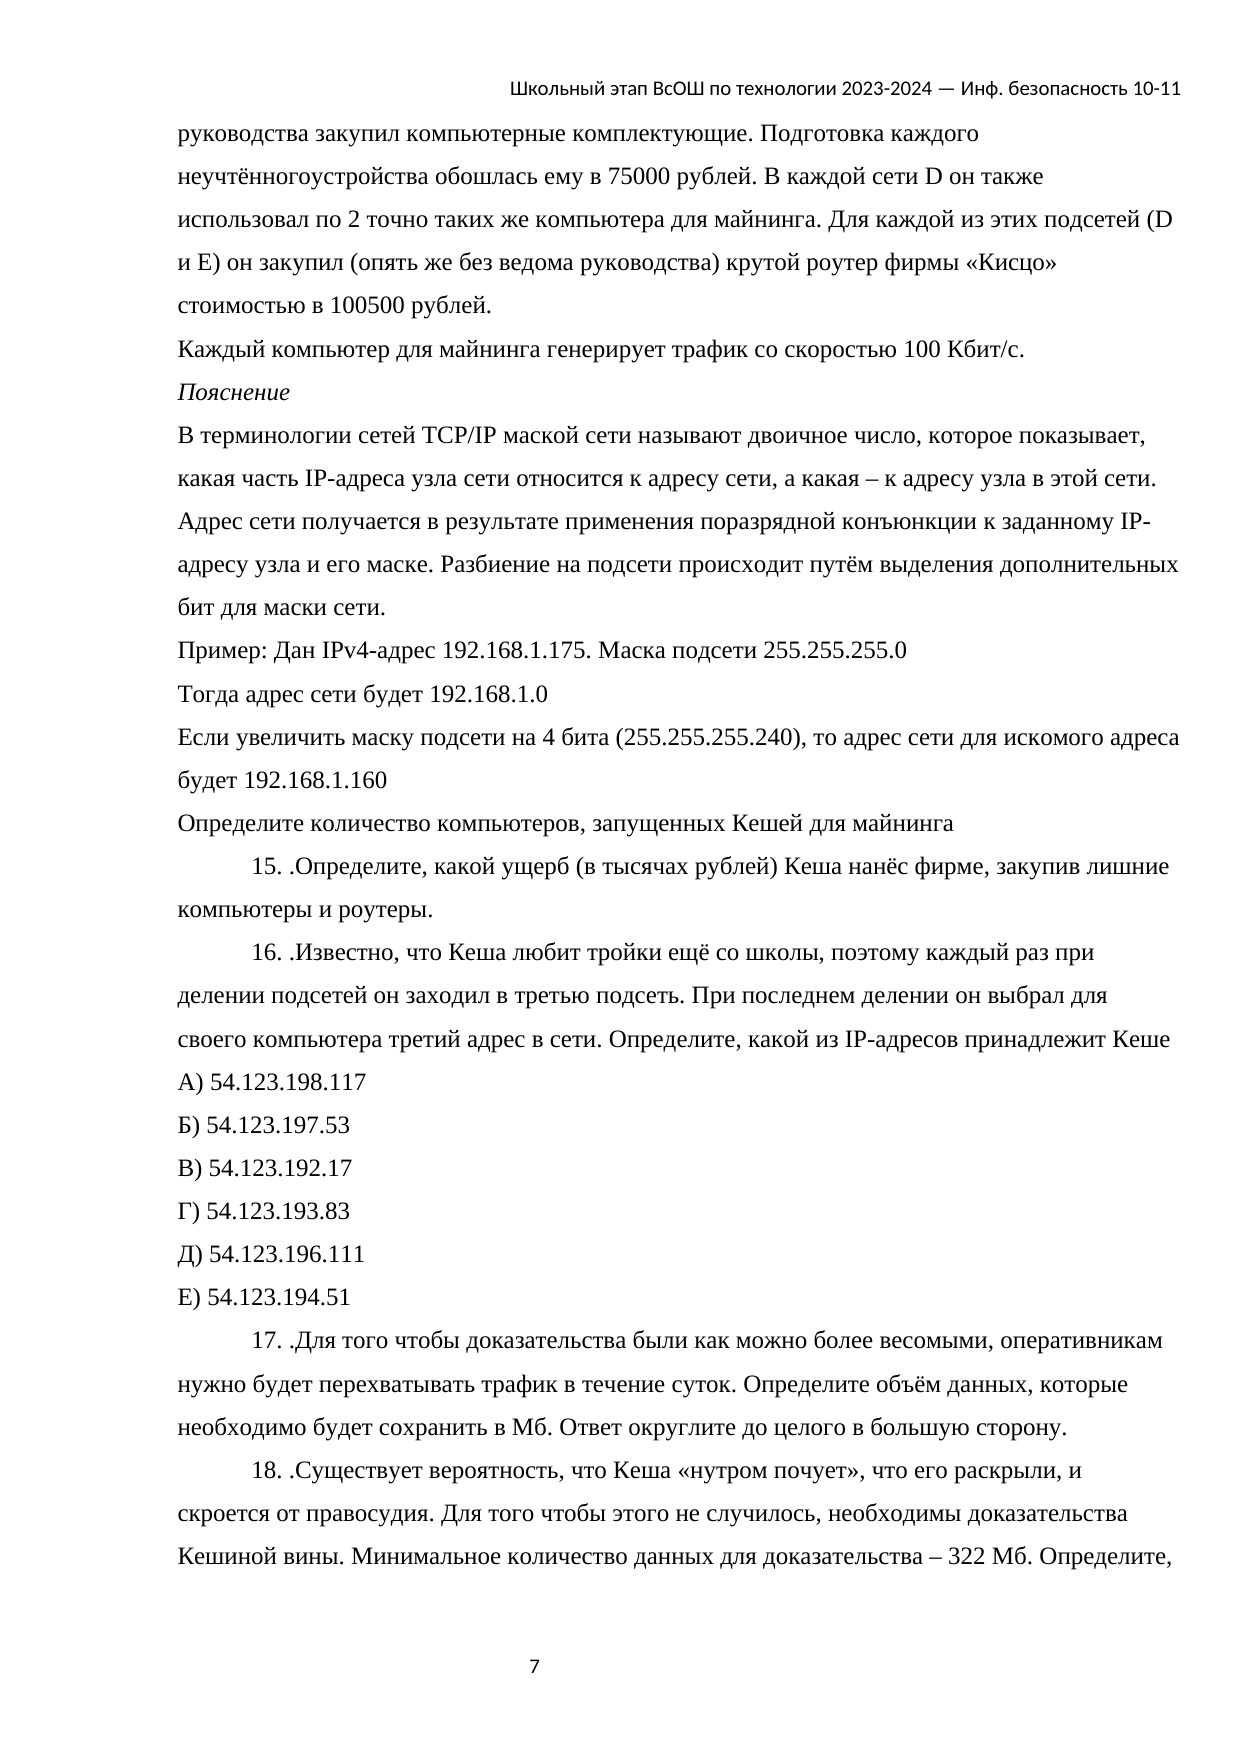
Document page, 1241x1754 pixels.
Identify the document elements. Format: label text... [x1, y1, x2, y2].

list Определите количество компьютеров, запущенных Кешей для майнинга [177, 808, 1181, 837]
list В терминологии сетей TCP/IP маской сети называют двоичное число, которое показывает, какая часть IP-адреса узла сети относится к адресу сети, а какая – к адресу узла в этой сети. Адрес сети получается в результате применения поразрядной конъюнкции к заданному IP-адресу узла и его маске. Разбиение на подсети происходит путём выделения дополнительных бит для маски сети. [177, 420, 1181, 621]
list А) 54.123.198.117  [177, 1067, 1181, 1096]
list Каждый компьютер для майнинга генерирует трафик со скоростью 100 Кбит/с. [177, 334, 1181, 362]
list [177, 118, 1181, 319]
list .Для того чтобы доказательства были как можно более весомыми, оперативникам нужно будет перехватывать трафик в течение суток. Определите объём данных, которые необходимо будет сохранить в Мб. Ответ округлите до целого в большую сторону. [177, 1326, 1181, 1441]
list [177, 1455, 1181, 1570]
list .Определите, какой ущерб (в тысячах рублей) Кеша нанёс фирме, закупив лишние компьютеры и роутеры. [177, 851, 1181, 923]
list Пример: Дан IPv4-адрес 192.168.1.175. Маска подсети 255.255.255.0 [177, 636, 1181, 664]
list Е) 54.123.194.51 [177, 1282, 1181, 1311]
list Тогда адрес сети будет 192.168.1.0 [177, 679, 1181, 707]
list Б) 54.123.197.53  [177, 1110, 1181, 1139]
list Д) 54.123.196.111  [177, 1239, 1181, 1268]
list В) 54.123.192.17  [177, 1153, 1181, 1182]
list Г) 54.123.193.83  [177, 1196, 1181, 1225]
list Пояснение [177, 377, 1181, 406]
list .Известно, что Кеша любит тройки ещё со школы, поэтому каждый раз при делении подсетей он заходил в третью подсеть. При последнем делении он выбрал для своего компьютера третий адрес в сети. Определите, какой из IP-адресов принадлежит Кеше [177, 937, 1181, 1052]
list Если увеличить маску подсети на 4 бита (255.255.255.240), то адрес сети для искомого адреса будет 192.168.1.160 [177, 722, 1181, 794]
